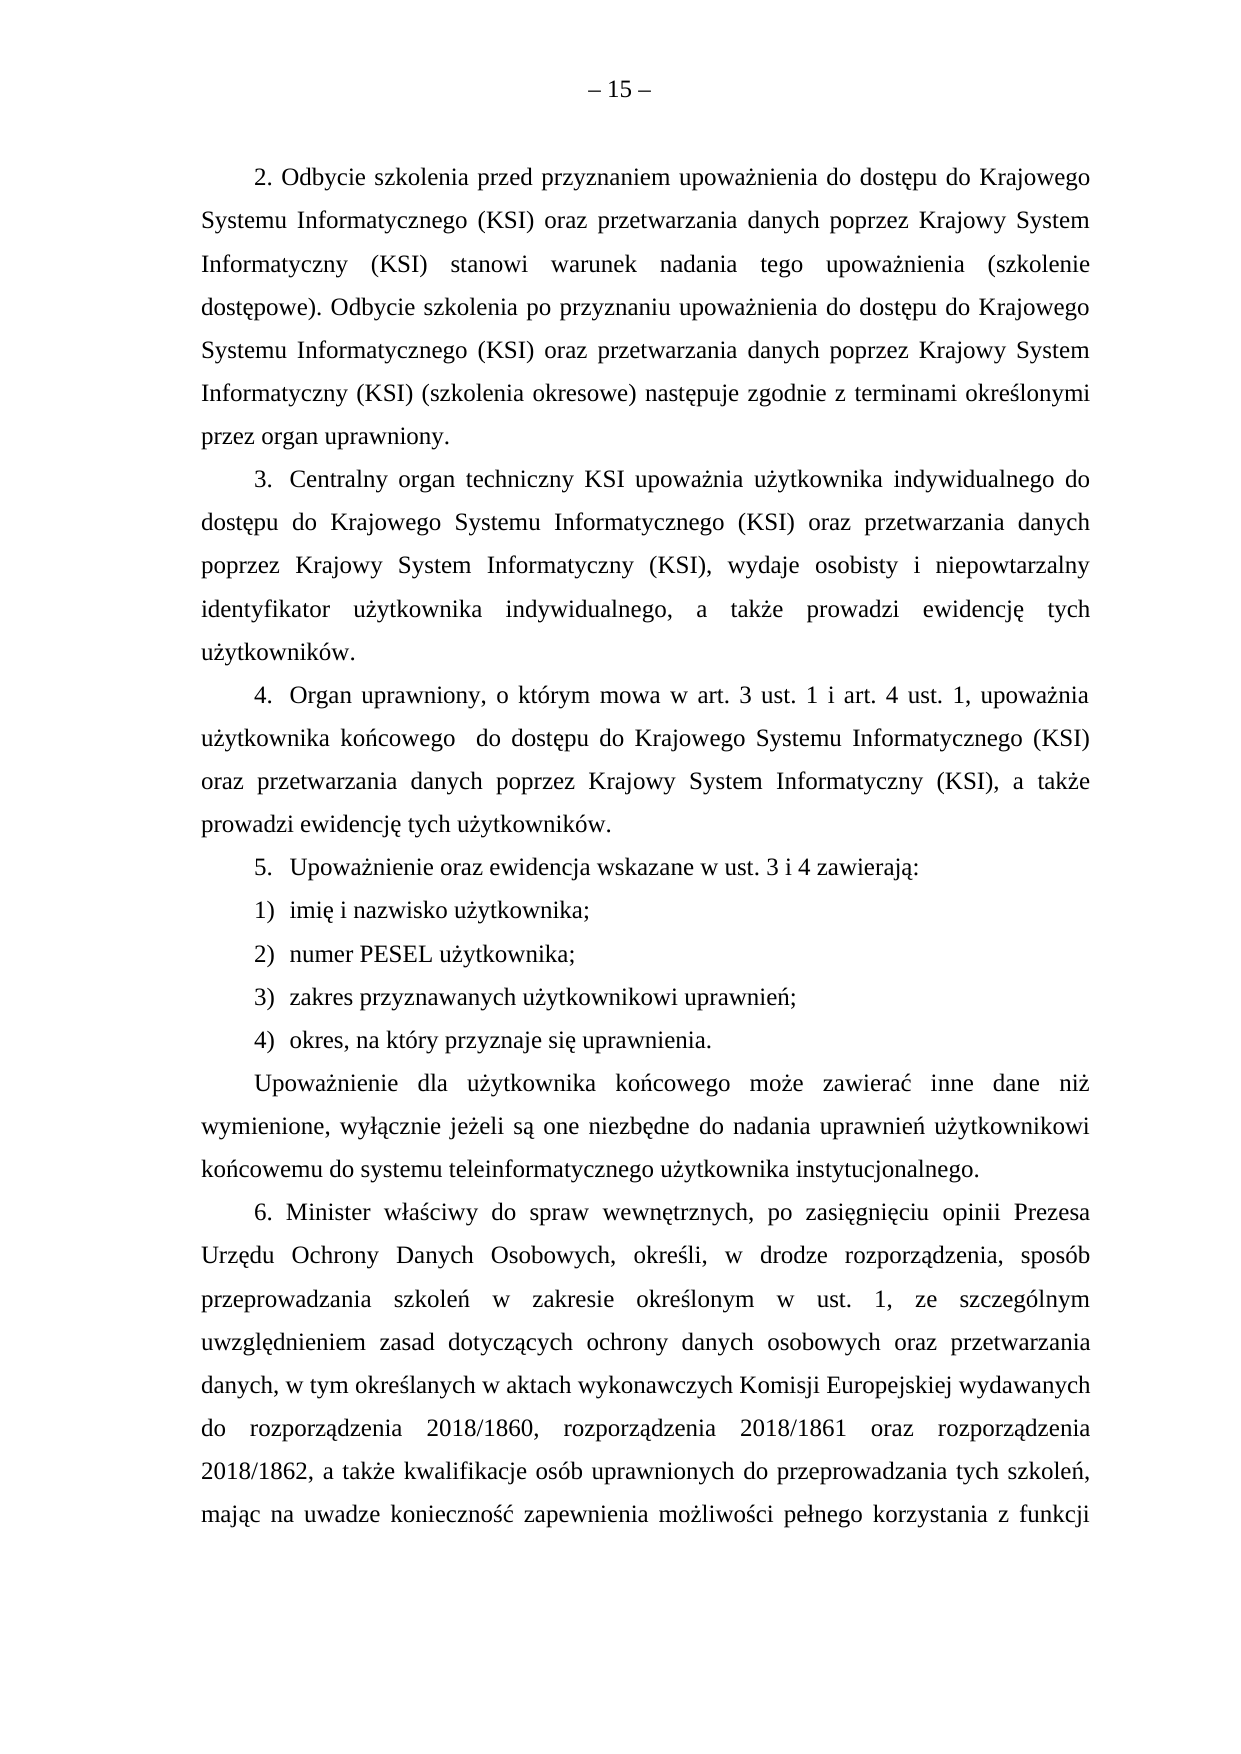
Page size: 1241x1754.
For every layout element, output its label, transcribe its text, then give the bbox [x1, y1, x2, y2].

text 5. Upoważnienie oraz ewidencja wskazane w ust. 3 i 4 zawierają: [201, 852, 1091, 881]
text 2) numer PESEL użytkownika; [201, 939, 1091, 967]
text 1) imię i nazwisko użytkownika; [201, 896, 1091, 924]
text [201, 1197, 1091, 1528]
text 3) zakres przyznawanych użytkownikowi uprawnień; [201, 982, 1091, 1011]
text 4. Organ uprawniony, o którym mowa w art. 3 ust. 1 i art. 4 ust. 1, upoważnia użytkownika końcowego do dostępu do Krajowego Systemu Informatycznego (KSI) oraz przetwarzania danych poprzez Krajowy System Informatyczny (KSI), a także prowadzi ewidencję tych użytkowników. [201, 680, 1091, 838]
text 4) okres, na który przyznaje się uprawnienia. [201, 1025, 1091, 1054]
text Upoważnienie dla użytkownika końcowego może zawierać inne dane niż wymienione, wyłącznie jeżeli są one niezbędne do nadania uprawnień użytkownikowi końcowemu do systemu teleinformatycznego użytkownika instytucjonalnego. [201, 1068, 1091, 1183]
text 2. Odbycie szkolenia przed przyznaniem upoważnienia do dostępu do Krajowego Systemu Informatycznego (KSI) oraz przetwarzania danych poprzez Krajowy System Informatyczny (KSI) stanowi warunek nadania tego upoważnienia (szkolenie dostępowe). Odbycie szkolenia po przyznaniu upoważnienia do dostępu do Krajowego Systemu Informatycznego (KSI) oraz przetwarzania danych poprzez Krajowy System Informatyczny (KSI) (szkolenia okresowe) następuje zgodnie z terminami określonymi przez organ uprawniony. [201, 162, 1091, 450]
text 3. Centralny organ techniczny KSI upoważnia użytkownika indywidualnego do dostępu do Krajowego Systemu Informatycznego (KSI) oraz przetwarzania danych poprzez Krajowy System Informatyczny (KSI), wydaje osobisty i niepowtarzalny identyfikator użytkownika indywidualnego, a także prowadzi ewidencję tych użytkowników. [201, 464, 1091, 666]
